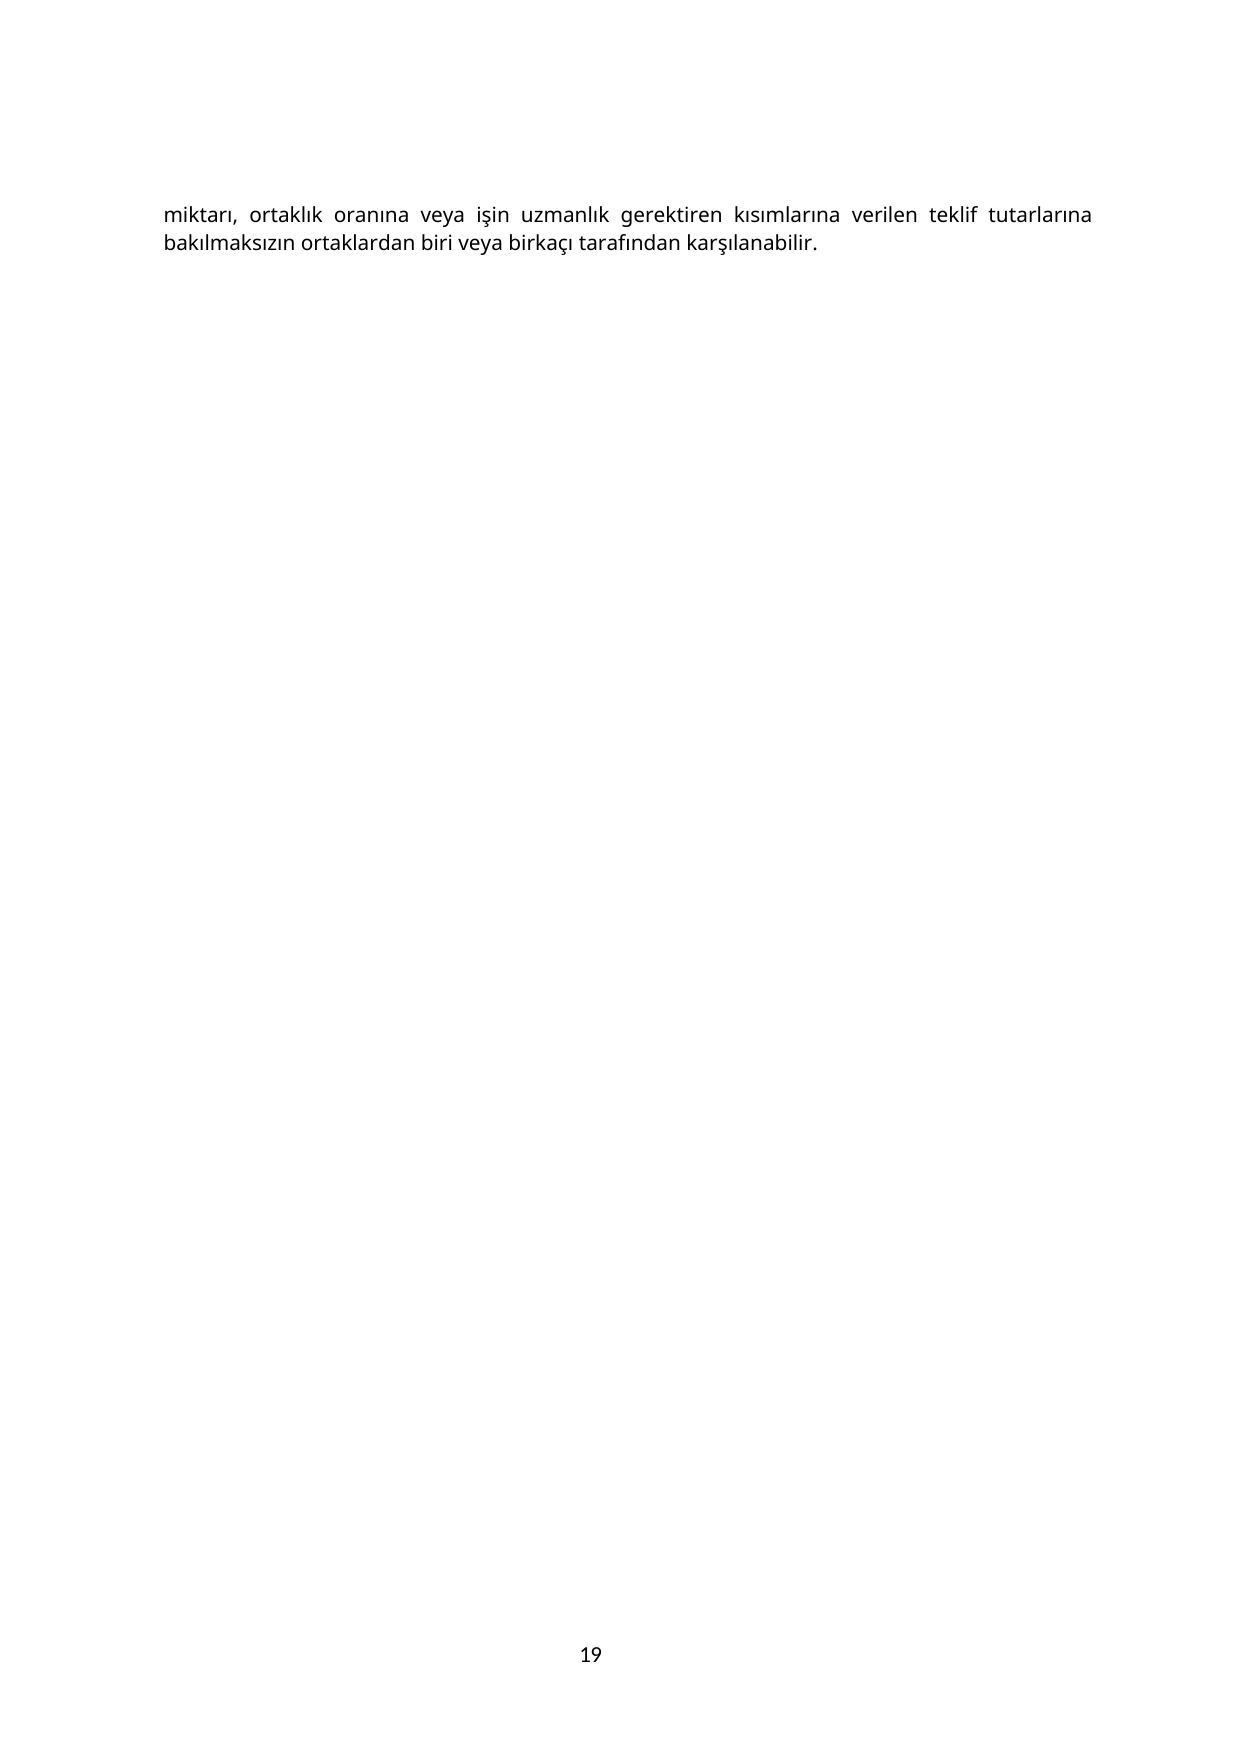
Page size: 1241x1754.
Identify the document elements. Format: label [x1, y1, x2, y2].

list [118, 200, 1093, 257]
